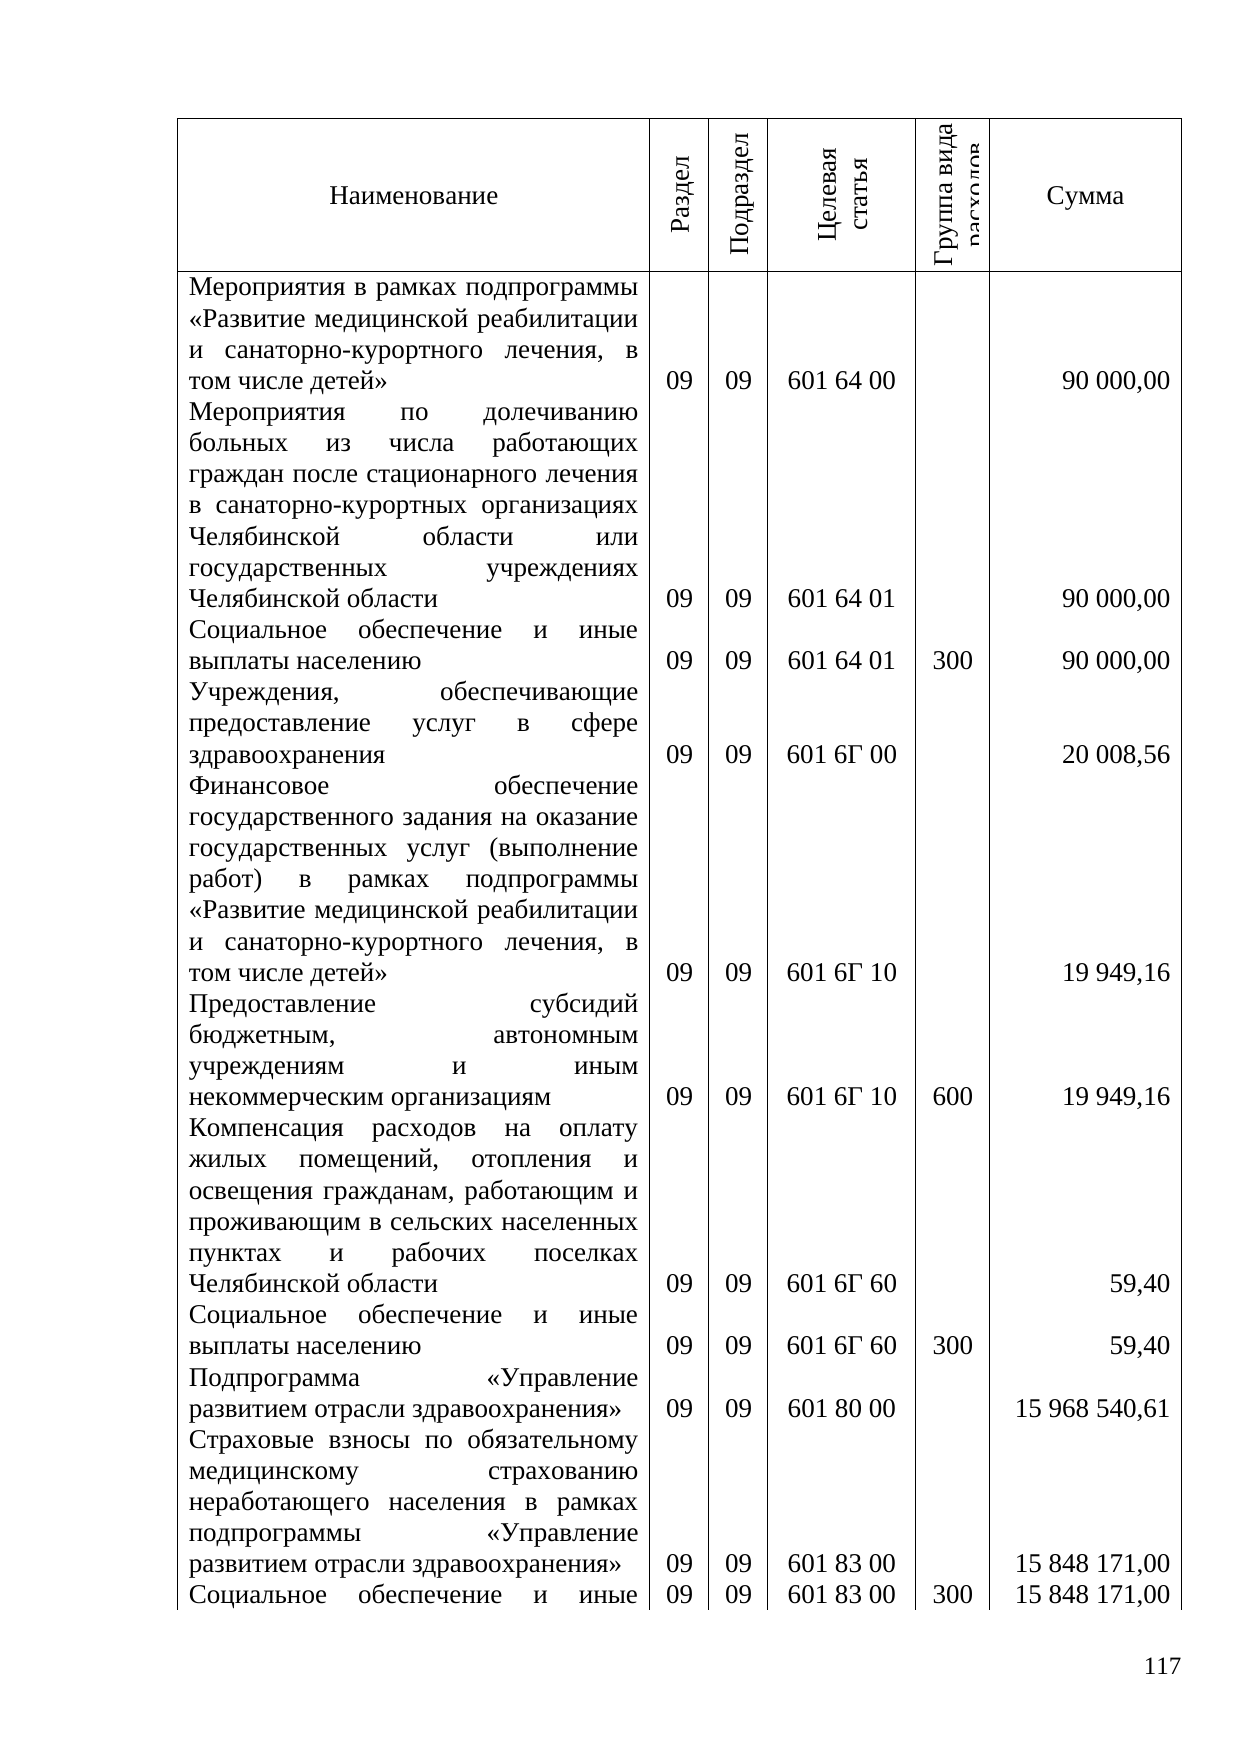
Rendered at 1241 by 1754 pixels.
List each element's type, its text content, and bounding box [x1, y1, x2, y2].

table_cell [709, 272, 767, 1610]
table_header Группа вида расходов [916, 119, 989, 271]
table_header Подраздел [709, 119, 767, 271]
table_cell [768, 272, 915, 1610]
table_header Целевая статья [768, 119, 915, 271]
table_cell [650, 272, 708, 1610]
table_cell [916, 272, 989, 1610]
table_header Сумма [990, 119, 1181, 271]
table_header Наименование [178, 119, 649, 271]
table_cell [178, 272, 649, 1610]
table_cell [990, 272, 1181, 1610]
table_header Раздел [650, 119, 708, 271]
